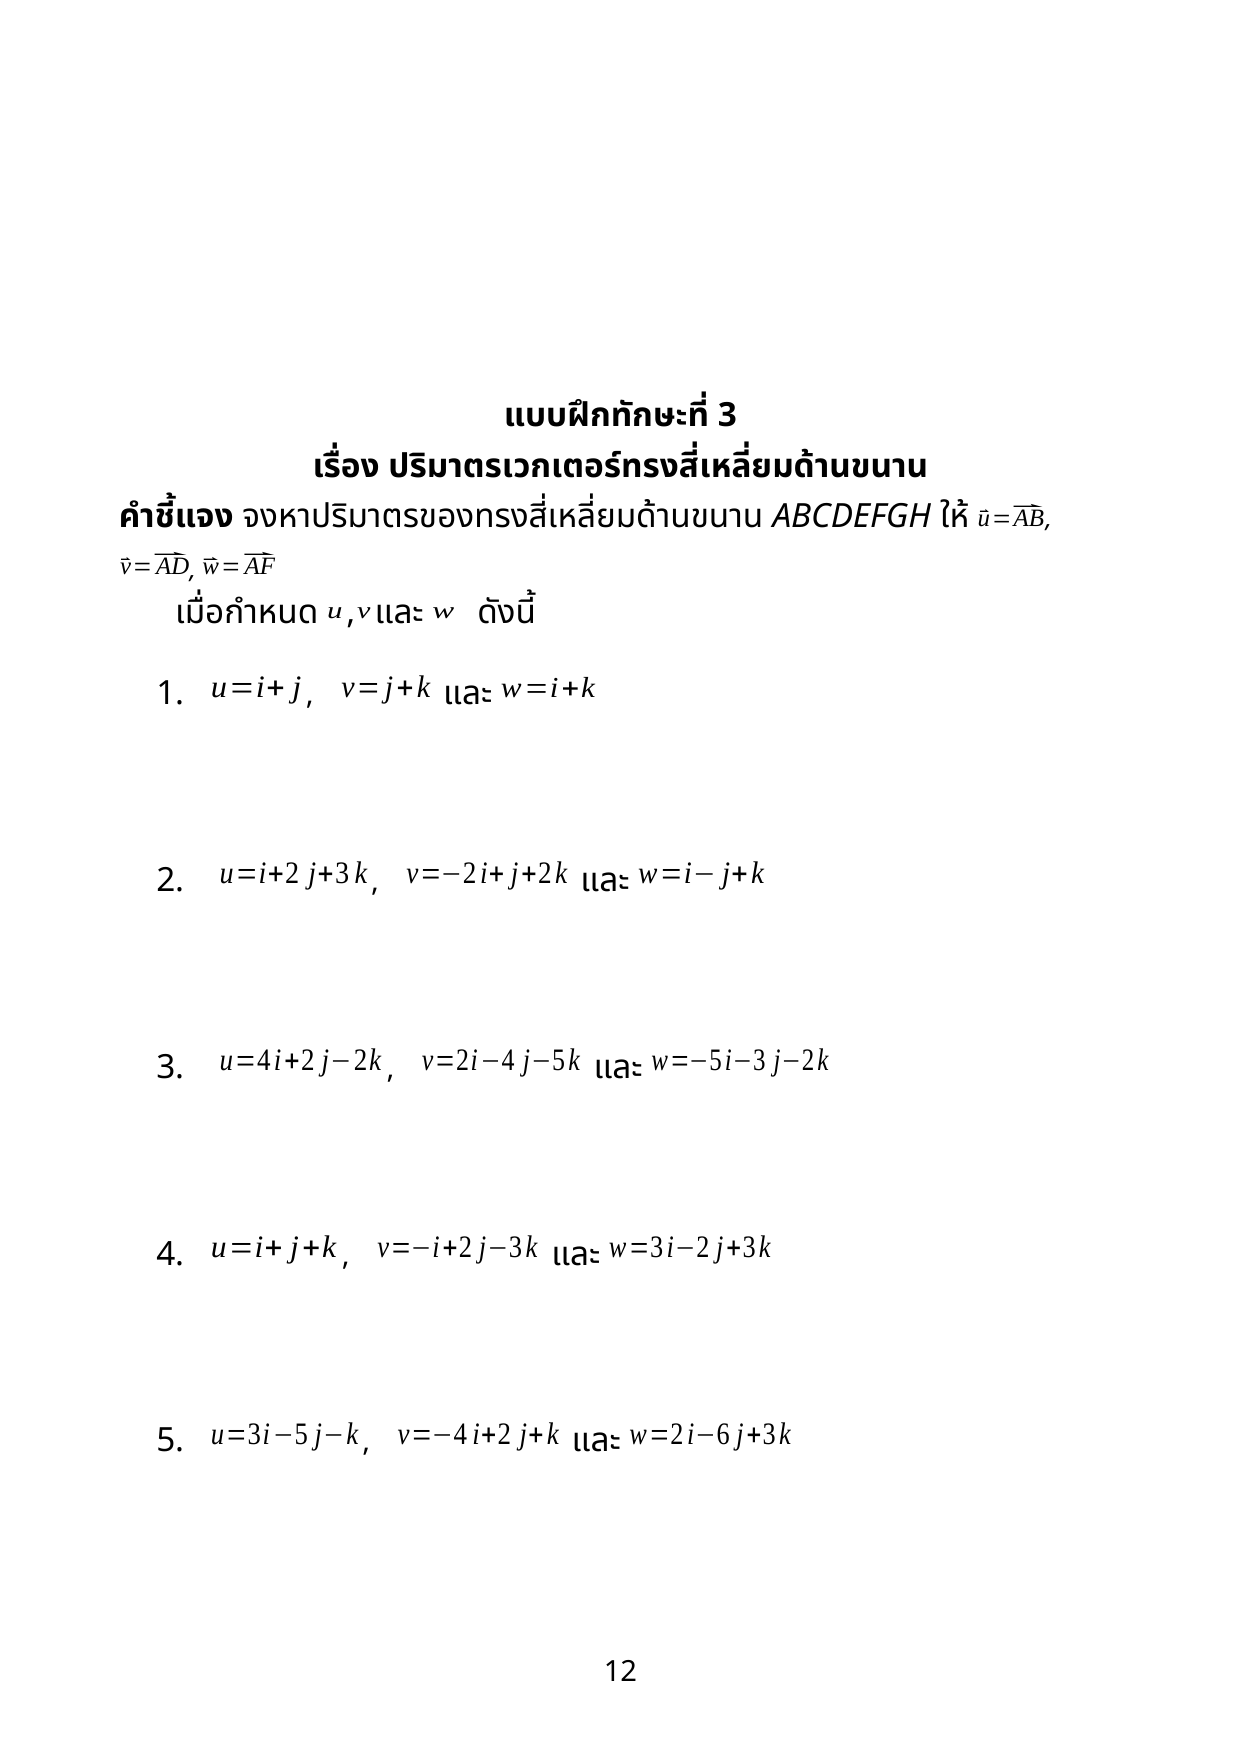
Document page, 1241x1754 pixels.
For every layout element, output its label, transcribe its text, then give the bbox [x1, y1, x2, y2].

text คำชี้แจง จงหาปริมาตรของทรงสี่เหลี่ยมด้านขนาน ABCDEFGH ให้ , , [118, 492, 1122, 588]
list , และ [156, 669, 1122, 719]
title เรื่อง ปริมาตรเวกเตอร์ทรงสี่เหลี่ยมด้านขนาน [118, 442, 1122, 492]
list , และ [156, 1042, 1122, 1093]
list , และ [156, 1416, 1122, 1470]
list , และ [156, 1229, 1122, 1280]
text เมื่อกำหนด ,และ ดังนี้ [118, 588, 1122, 639]
list , และ [156, 856, 1122, 906]
title แบบฝึกทักษะที่ 3 [118, 391, 1122, 442]
